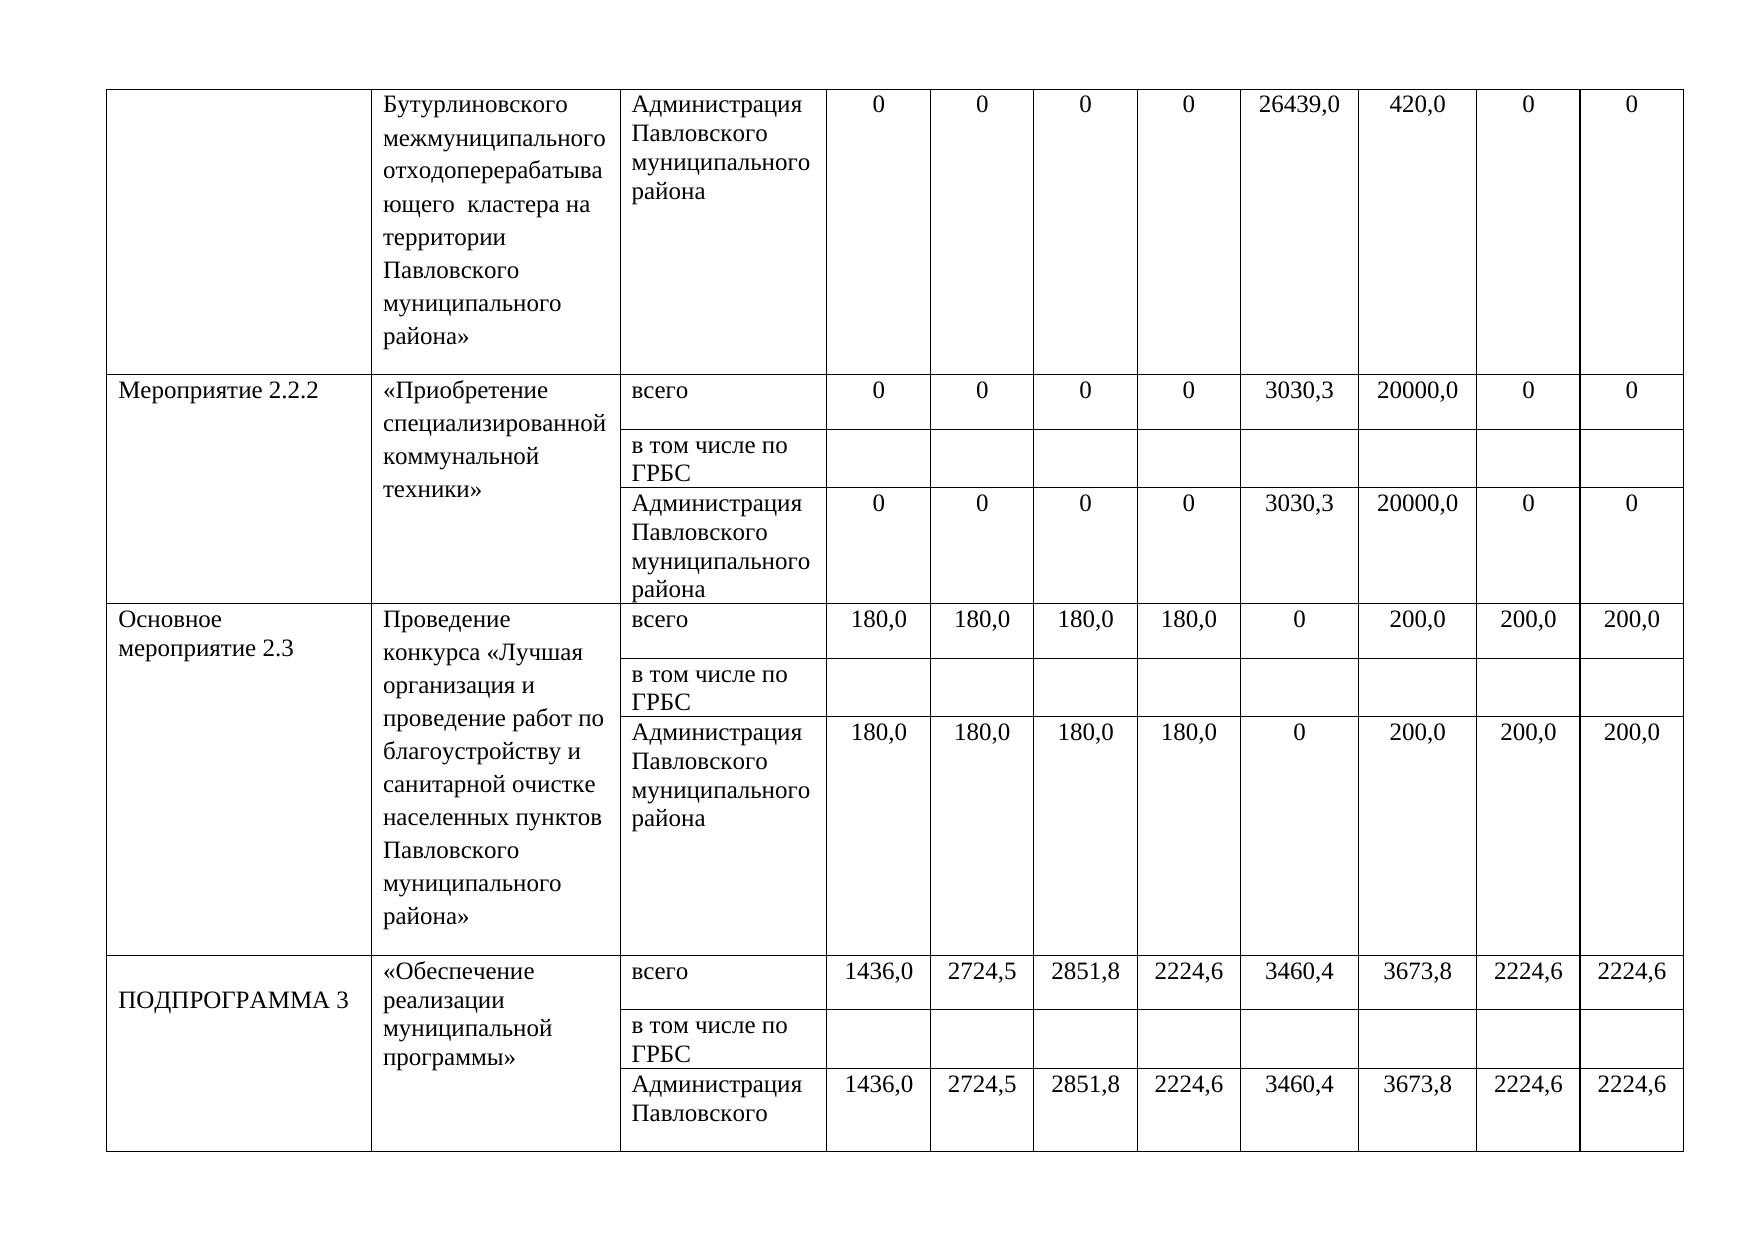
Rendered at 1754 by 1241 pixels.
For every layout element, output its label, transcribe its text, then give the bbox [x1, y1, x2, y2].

table_cell 180,0 [1138, 717, 1240, 955]
table_cell в том числе по ГРБС [621, 659, 826, 716]
table_cell 26439,0 [1241, 90, 1358, 374]
table_cell 420,0 [1359, 90, 1476, 374]
table_cell 0 [1138, 488, 1240, 603]
table_cell [827, 430, 930, 487]
table_cell Администрация Павловского муниципального района [621, 90, 826, 374]
table_cell [1034, 659, 1137, 716]
table_cell 2224,6 [1138, 956, 1240, 1009]
table_cell 3460,4 [1241, 956, 1358, 1009]
table_cell 0 [827, 90, 930, 374]
table_cell [1359, 659, 1476, 716]
table_cell 2851,8 [1034, 1069, 1137, 1151]
table_cell 0 [1034, 488, 1137, 603]
table_cell 180,0 [1034, 717, 1137, 955]
table_cell 180,0 [931, 604, 1033, 658]
table_cell 3030,3 [1241, 375, 1358, 429]
table_cell 180,0 [827, 717, 930, 955]
table_cell 0 [931, 90, 1033, 374]
table_cell [1581, 659, 1683, 716]
table_cell ПОДПРОГРАММА 3 [107, 956, 371, 1151]
table_cell 180,0 [1138, 604, 1240, 658]
table_cell 200,0 [1477, 717, 1579, 955]
table_cell 3673,8 [1359, 1069, 1476, 1151]
table_cell 0 [1138, 90, 1240, 374]
table_cell [1477, 1010, 1579, 1068]
table_cell 0 [827, 488, 930, 603]
table_cell 0 [1581, 488, 1683, 603]
table_cell 200,0 [1581, 604, 1683, 658]
table_cell 2724,5 [931, 1069, 1033, 1151]
table_cell [1581, 1010, 1683, 1068]
table_cell Проведение конкурса «Лучшая организация и проведение работ по благоустройству и санитарной очистке населенных пунктов Павловского муниципального района» [372, 604, 620, 955]
table_cell [931, 1010, 1033, 1068]
table_cell 0 [1477, 488, 1579, 603]
table_cell «Обеспечение реализации муниципальной программы» [372, 956, 620, 1151]
table_cell 3673,8 [1359, 956, 1476, 1009]
table_cell 2724,5 [931, 956, 1033, 1009]
table_cell 180,0 [931, 717, 1033, 955]
table_cell 0 [931, 375, 1033, 429]
table_cell 0 [1477, 375, 1579, 429]
table_cell 2224,6 [1581, 1069, 1683, 1151]
table_cell 0 [1138, 375, 1240, 429]
table_cell [1241, 659, 1358, 716]
table_cell 2224,6 [1477, 956, 1579, 1009]
table_cell 2851,8 [1034, 956, 1137, 1009]
table_cell [1241, 430, 1358, 487]
table_cell [931, 659, 1033, 716]
table_cell [1241, 1010, 1358, 1068]
table_cell [827, 1010, 930, 1068]
table_cell 2224,6 [1138, 1069, 1240, 1151]
table_cell Основное мероприятие 2.3 [107, 604, 371, 955]
table_cell 2224,6 [1581, 956, 1683, 1009]
table_cell в том числе по ГРБС [621, 430, 826, 487]
table_cell [1359, 430, 1476, 487]
table_cell 200,0 [1477, 604, 1579, 658]
table_cell 200,0 [1359, 717, 1476, 955]
table_cell 0 [931, 488, 1033, 603]
table_cell «Приобретение специализированной коммунальной техники» [372, 375, 620, 603]
table_cell 200,0 [1581, 717, 1683, 955]
table_cell Мероприятие 2.2.2 [107, 375, 371, 603]
table_cell 0 [1034, 90, 1137, 374]
table_cell Администрация Павловского муниципального района [621, 488, 826, 603]
table_cell 1436,0 [827, 956, 930, 1009]
table_cell 0 [1034, 375, 1137, 429]
table_cell [1477, 659, 1579, 716]
table_cell [1138, 430, 1240, 487]
table_cell 180,0 [827, 604, 930, 658]
table_cell 180,0 [1034, 604, 1137, 658]
table_cell [1034, 430, 1137, 487]
table_cell 0 [827, 375, 930, 429]
table_cell 20000,0 [1359, 375, 1476, 429]
table_cell всего [621, 956, 826, 1009]
table_cell 0 [1241, 717, 1358, 955]
table_cell 200,0 [1359, 604, 1476, 658]
table_cell [1477, 430, 1579, 487]
table_cell всего [621, 375, 826, 429]
table_cell [1581, 430, 1683, 487]
table_cell [827, 659, 930, 716]
table_cell 0 [1581, 90, 1683, 374]
table_cell 3460,4 [1241, 1069, 1358, 1151]
table_cell всего [621, 604, 826, 658]
table_cell в том числе по ГРБС [621, 1010, 826, 1068]
table_cell Администрация Павловского муниципального района [621, 717, 826, 955]
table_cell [621, 1069, 826, 1151]
table_cell 1436,0 [827, 1069, 930, 1151]
table_cell 0 [1241, 604, 1358, 658]
table_cell 3030,3 [1241, 488, 1358, 603]
table_cell [1138, 1010, 1240, 1068]
table_cell 20000,0 [1359, 488, 1476, 603]
table_cell 2224,6 [1477, 1069, 1579, 1151]
table_cell [931, 430, 1033, 487]
table_cell 0 [1477, 90, 1579, 374]
table_cell [1359, 1010, 1476, 1068]
table_cell [1138, 659, 1240, 716]
table_cell 0 [1581, 375, 1683, 429]
table_cell [1034, 1010, 1137, 1068]
